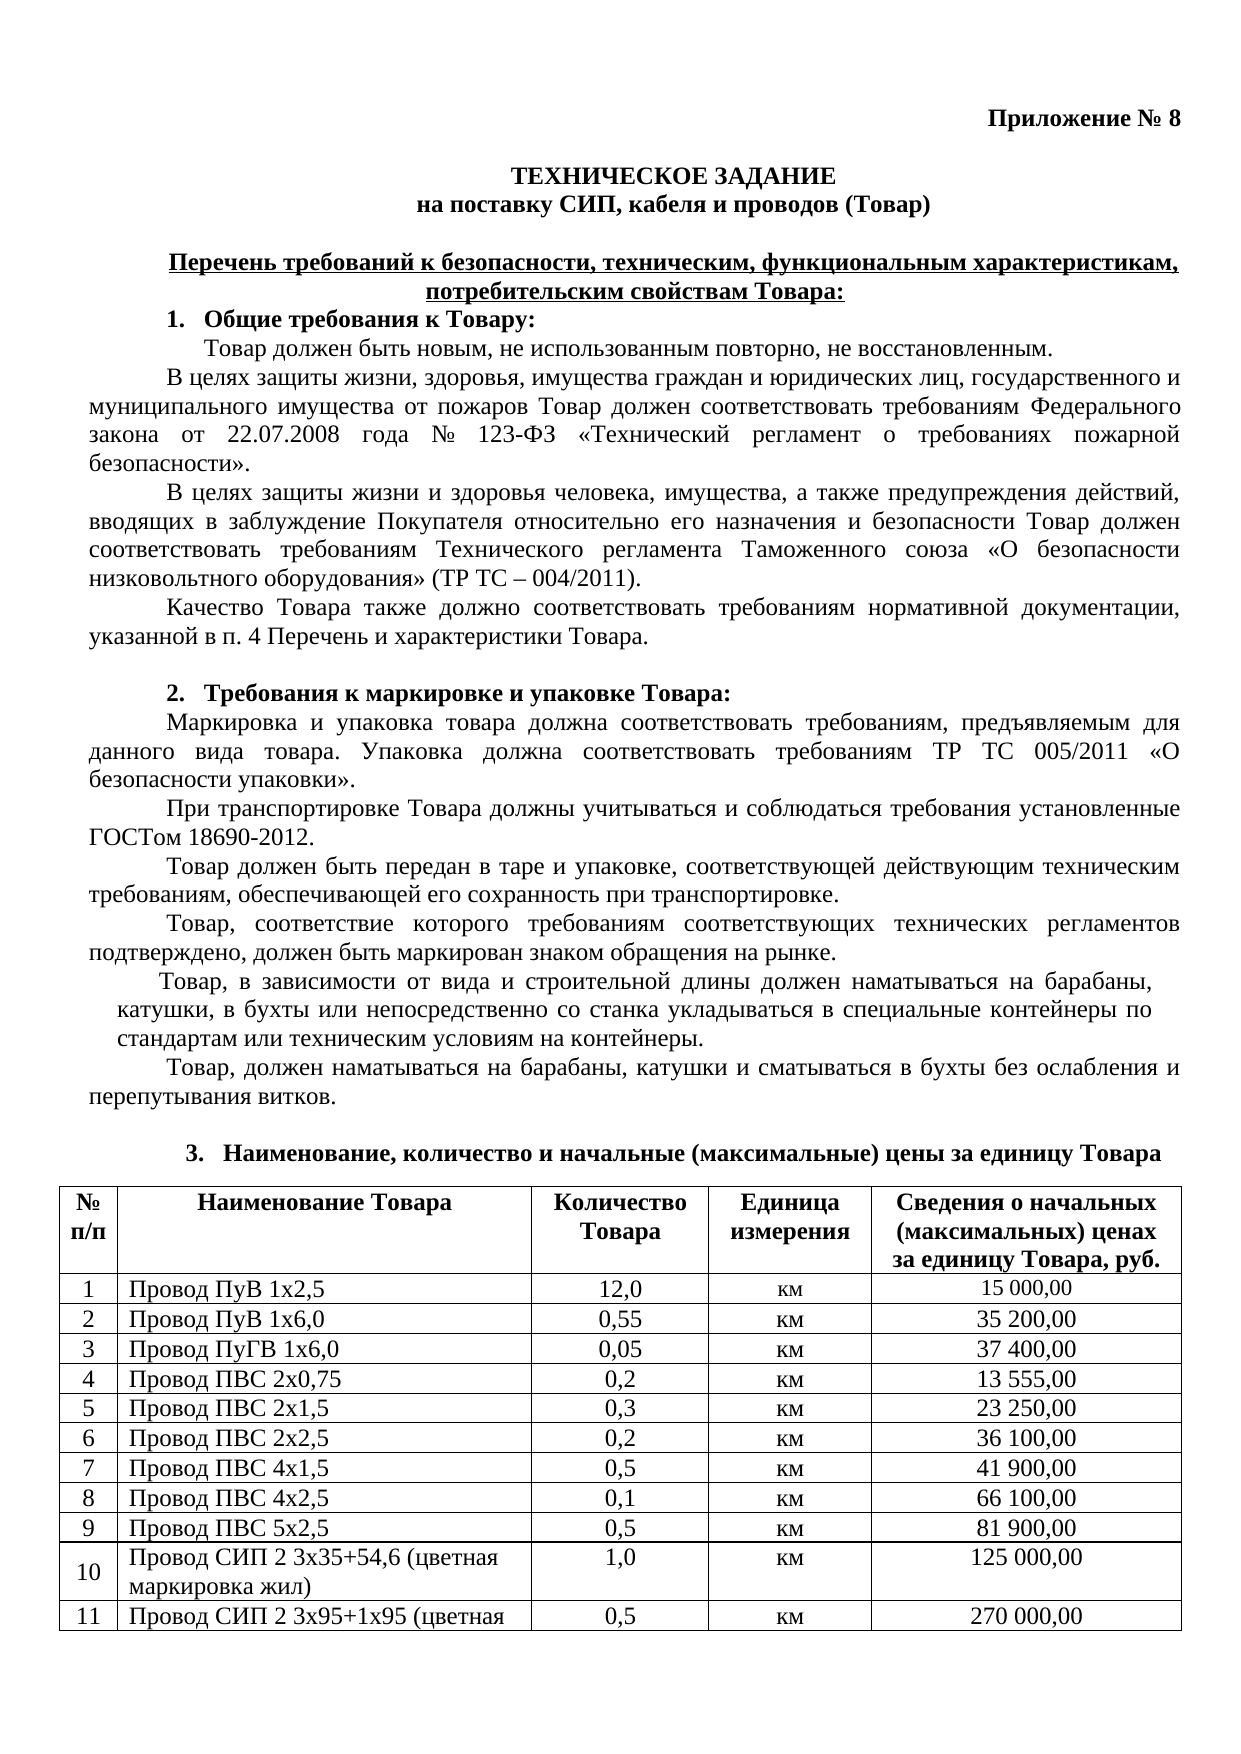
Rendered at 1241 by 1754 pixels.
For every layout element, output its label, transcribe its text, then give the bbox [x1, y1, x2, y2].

table_cell 0,5 [532, 1453, 708, 1482]
table_cell 66 100,00 [872, 1483, 1181, 1512]
list Товар должен быть новым, не использованным повторно, не восстановленным. [203, 333, 1181, 362]
table_cell 270 000,00 [872, 1601, 1181, 1630]
table_cell 0,1 [532, 1483, 708, 1512]
table_cell 37 400,00 [872, 1334, 1181, 1363]
table_cell 11 [60, 1601, 117, 1630]
table_header Сведения о начальных (максимальных) ценах за единицу Товара, руб. [872, 1187, 1181, 1273]
table_cell 36 100,00 [872, 1423, 1181, 1452]
table_cell Провод ПуВ 1х2,5 [118, 1274, 531, 1303]
table_cell Провод ПуВ 1х6,0 [118, 1304, 531, 1333]
table_cell 5 [60, 1394, 117, 1422]
list Наименование, количество и начальные (максимальные) цены за единицу Товара [166, 1138, 1181, 1167]
table_cell 41 900,00 [872, 1453, 1181, 1482]
table_cell Провод СИП 2 3х35+54,6 (цветная маркировка жил) [118, 1543, 531, 1600]
table_cell 1,0 [532, 1543, 708, 1600]
table_cell км [709, 1364, 871, 1392]
text Товар, в зависимости от вида и строительной длины должен наматываться на барабаны, катушки, в бухты или непосредственно со станка укладываться в специальные контейнеры по стандартам или техническим условиям на контейнеры. [117, 966, 1153, 1052]
text Товар должен быть передан в таре и упаковке, соответствующей действующим техническим требованиям, обеспечивающей его сохранность при транспортировке. [89, 851, 1181, 908]
table_cell 9 [60, 1513, 117, 1541]
table_header Наименование Товара [118, 1187, 531, 1273]
table_cell км [709, 1513, 871, 1541]
table_cell 23 250,00 [872, 1394, 1181, 1422]
table_cell 1 [60, 1274, 117, 1303]
text В целях защиты жизни и здоровья человека, имущества, а также предупреждения действий, вводящих в заблуждение Покупателя относительно его назначения и безопасности Товар должен соответствовать требованиям Технического регламента Таможенного союза «О безопасности низковольтного оборудования» (ТР ТС – 004/2011). [89, 477, 1181, 592]
table_cell 10 [60, 1543, 117, 1600]
table_header № п/п [60, 1187, 117, 1273]
text на поставку СИП, кабеля и проводов (Товар) [89, 189, 1181, 218]
table_cell Провод ПВС 2х1,5 [118, 1394, 531, 1422]
table_cell км [709, 1334, 871, 1363]
table_cell 3 [60, 1334, 117, 1363]
table_cell км [709, 1274, 871, 1303]
table_cell 0,55 [532, 1304, 708, 1333]
text Качество Товара также должно соответствовать требованиям нормативной документации, указанной в п. 4 Перечень и характеристики Товара. [89, 592, 1181, 649]
table_cell км [709, 1423, 871, 1452]
text ТЕХНИЧЕСКОЕ ЗАДАНИЕ [89, 161, 1181, 189]
list Требования к маркировке и упаковке Товара: [166, 678, 1181, 707]
table_cell км [709, 1394, 871, 1422]
table_cell 0,5 [532, 1601, 708, 1630]
table_cell 7 [60, 1453, 117, 1482]
table_cell 15 000,00 [872, 1274, 1181, 1303]
table_cell км [709, 1483, 871, 1512]
table_cell 8 [60, 1483, 117, 1512]
table_cell Провод ПВС 2х2,5 [118, 1423, 531, 1452]
text Перечень требований к безопасности, техническим, функциональным характеристикам, потребительским свойствам Товара: [89, 247, 1181, 304]
table_cell 35 200,00 [872, 1304, 1181, 1333]
table_cell км [709, 1543, 871, 1600]
table_cell 0,05 [532, 1334, 708, 1363]
table_cell 0,2 [532, 1364, 708, 1392]
table_cell Провод ПуГВ 1х6,0 [118, 1334, 531, 1363]
text В целях защиты жизни, здоровья, имущества граждан и юридических лиц, государственного и муниципального имущества от пожаров Товар должен соответствовать требованиям Федерального закона от 22.07.2008 года № 123-ФЗ «Технический регламент о требованиях пожарной безопасности». [89, 362, 1181, 477]
table_header Количество Товара [532, 1187, 708, 1273]
table_cell 81 900,00 [872, 1513, 1181, 1541]
table_cell Провод ПВС 4х2,5 [118, 1483, 531, 1512]
table_cell 0,3 [532, 1394, 708, 1422]
text При транспортировке Товара должны учитываться и соблюдаться требования установленные ГОСТом 18690-2012. [89, 793, 1181, 851]
table_cell 13 555,00 [872, 1364, 1181, 1392]
table_cell 0,2 [532, 1423, 708, 1452]
table_cell Провод ПВС 5х2,5 [118, 1513, 531, 1541]
text Маркировка и упаковка товара должна соответствовать требованиям, предъявляемым для данного вида товара. Упаковка должна соответствовать требованиям ТР ТС 005/2011 «О безопасности упаковки». [89, 707, 1181, 793]
text Товар, должен наматываться на барабаны, катушки и сматываться в бухты без ослабления и перепутывания витков. [89, 1052, 1181, 1109]
table_cell 6 [60, 1423, 117, 1452]
table_cell 2 [60, 1304, 117, 1333]
table_cell км [709, 1304, 871, 1333]
table_header Единица измерения [709, 1187, 871, 1273]
text Товар, соответствие которого требованиям соответствующих технических регламентов подтверждено, должен быть маркирован знаком обращения на рынке. [89, 908, 1181, 966]
table_cell 4 [60, 1364, 117, 1392]
table_cell км [709, 1453, 871, 1482]
table_cell 125 000,00 [872, 1543, 1181, 1600]
table_cell 0,5 [532, 1513, 708, 1541]
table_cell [118, 1601, 531, 1630]
table_cell км [709, 1601, 871, 1630]
table_cell 12,0 [532, 1274, 708, 1303]
list Общие требования к Товару: [166, 304, 1181, 333]
text Приложение № 8 [89, 103, 1181, 132]
table_cell Провод ПВС 4х1,5 [118, 1453, 531, 1482]
table_cell Провод ПВС 2х0,75 [118, 1364, 531, 1392]
